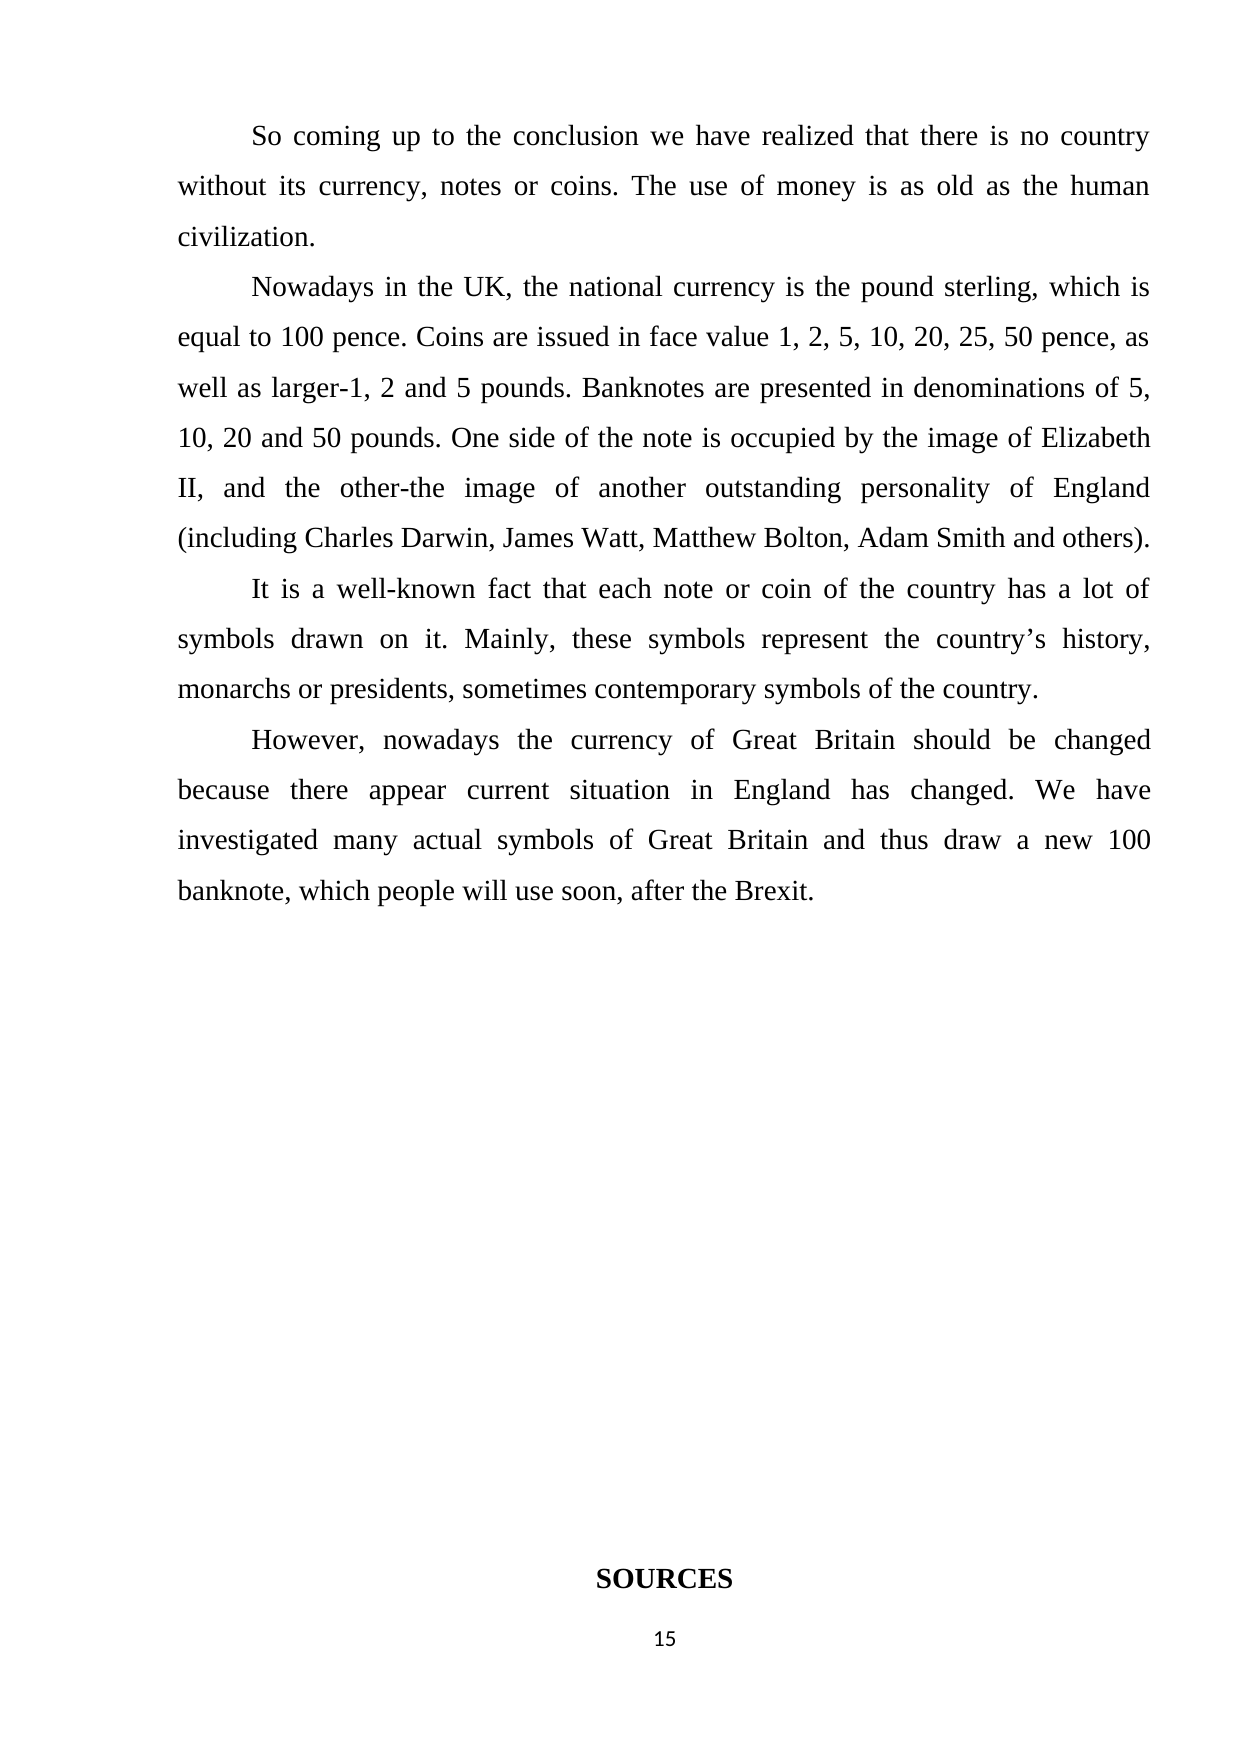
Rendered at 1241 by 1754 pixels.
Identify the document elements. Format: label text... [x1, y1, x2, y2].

text Nowadays in the UK, the national currency is the pound sterling, which is equal to 100 pence. Coins are issued in face value 1, 2, 5, 10, 20, 25, 50 pence, as well as larger-1, 2 and 5 pounds. Banknotes are presented in denominations of 5, 10, 20 and 50 pounds. One side of the note is occupied by the image of Elizabeth II, and the other-the image of another outstanding personality of England (including Charles Darwin, James Watt, Matthew Bolton, Adam Smith and others). [177, 269, 1152, 554]
text However, nowadays the currency of Great Britain should be changed because there appear current situation in England has changed. We have investigated many actual symbols of Great Britain and thus draw a new 100 banknote, which people will use soon, after the Brexit. [177, 722, 1152, 906]
text It is a well-known fact that each note or coin of the country has a lot of symbols drawn on it. Mainly, these symbols represent the country’s history, monarchs or presidents, sometimes contemporary symbols of the country. [177, 571, 1152, 705]
text SOURCES [177, 1561, 1152, 1594]
text So coming up to the conclusion we have realized that there is no country without its currency, notes or coins. The use of money is as old as the human civilization. [177, 118, 1152, 252]
